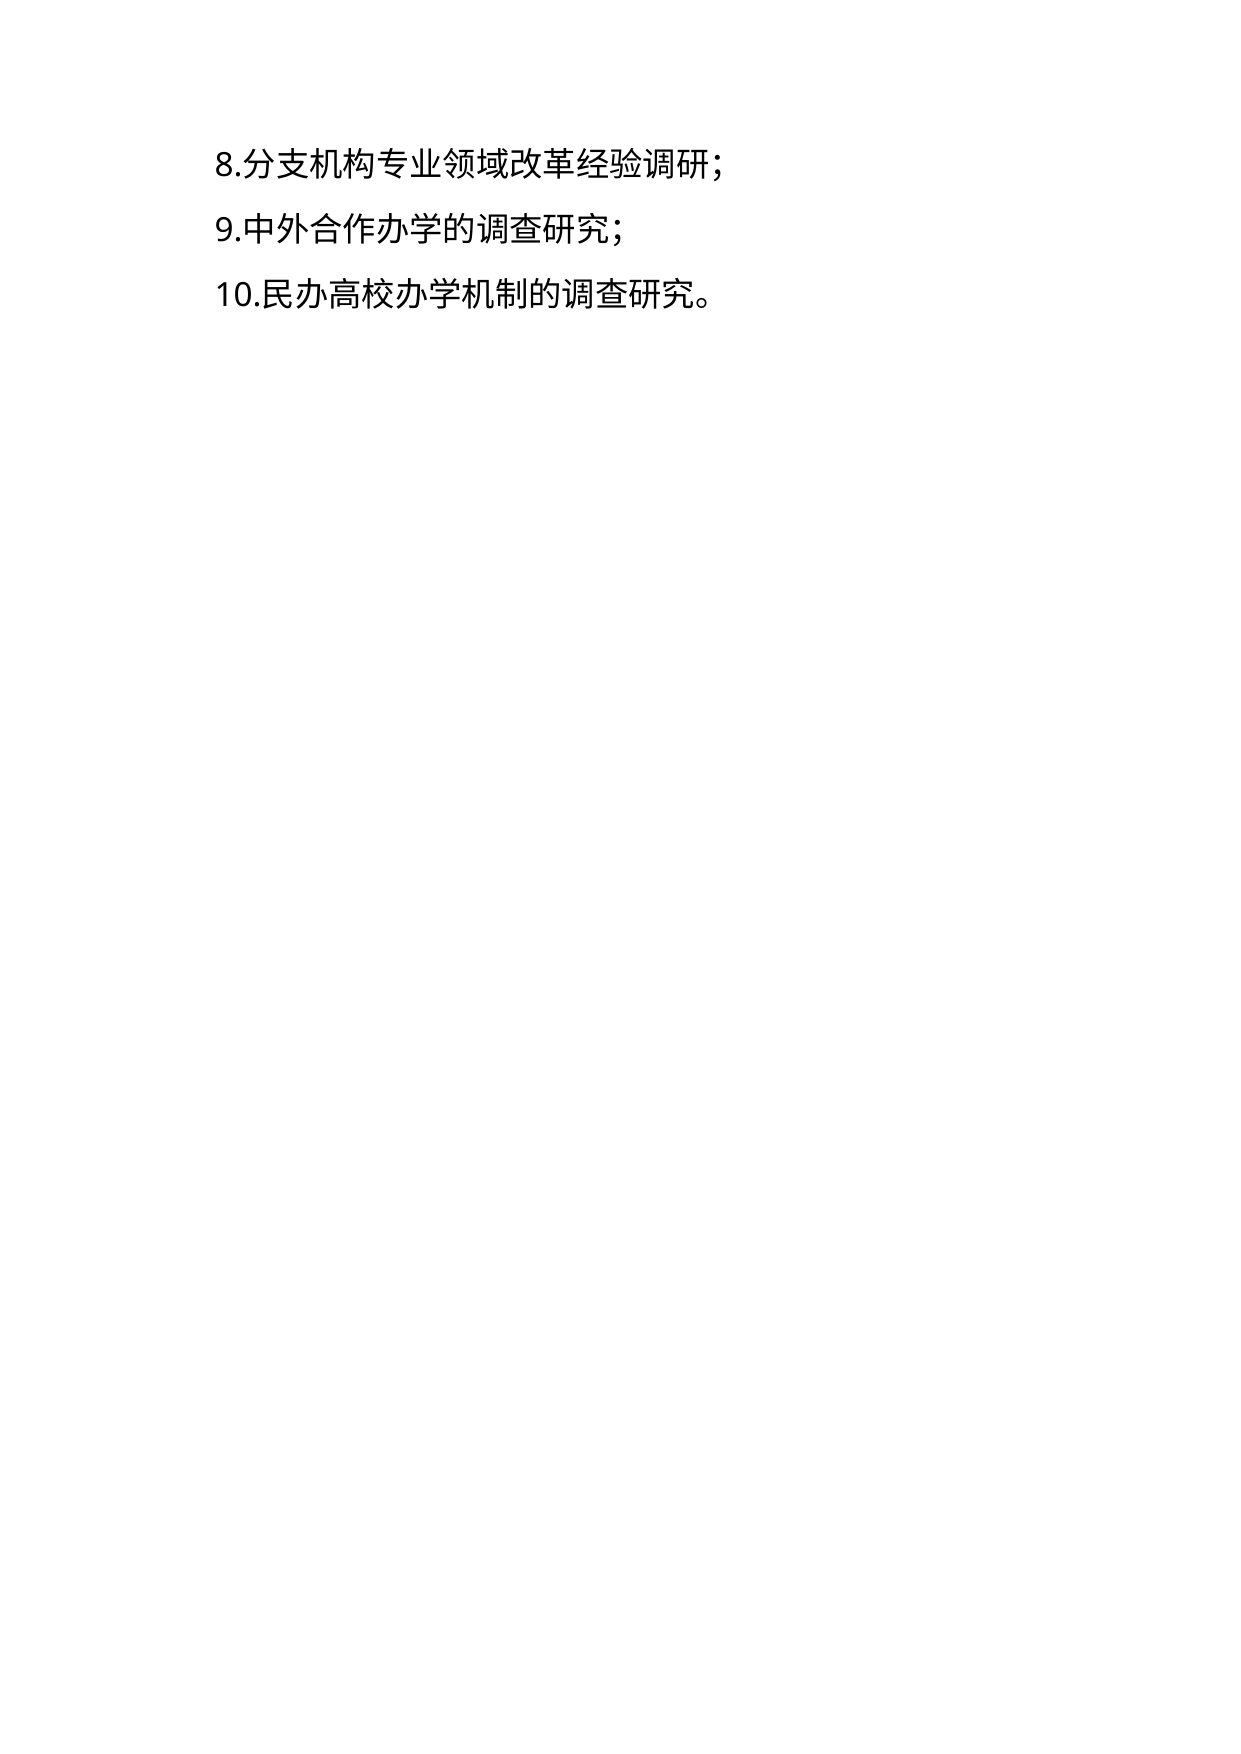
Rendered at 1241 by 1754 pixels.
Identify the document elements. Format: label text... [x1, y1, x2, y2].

text 9.中外合作办学的调查研究； [148, 194, 1092, 259]
text 10.民办高校办学机制的调查研究。 [148, 259, 1092, 324]
text 8.分支机构专业领域改革经验调研； [148, 129, 1092, 194]
